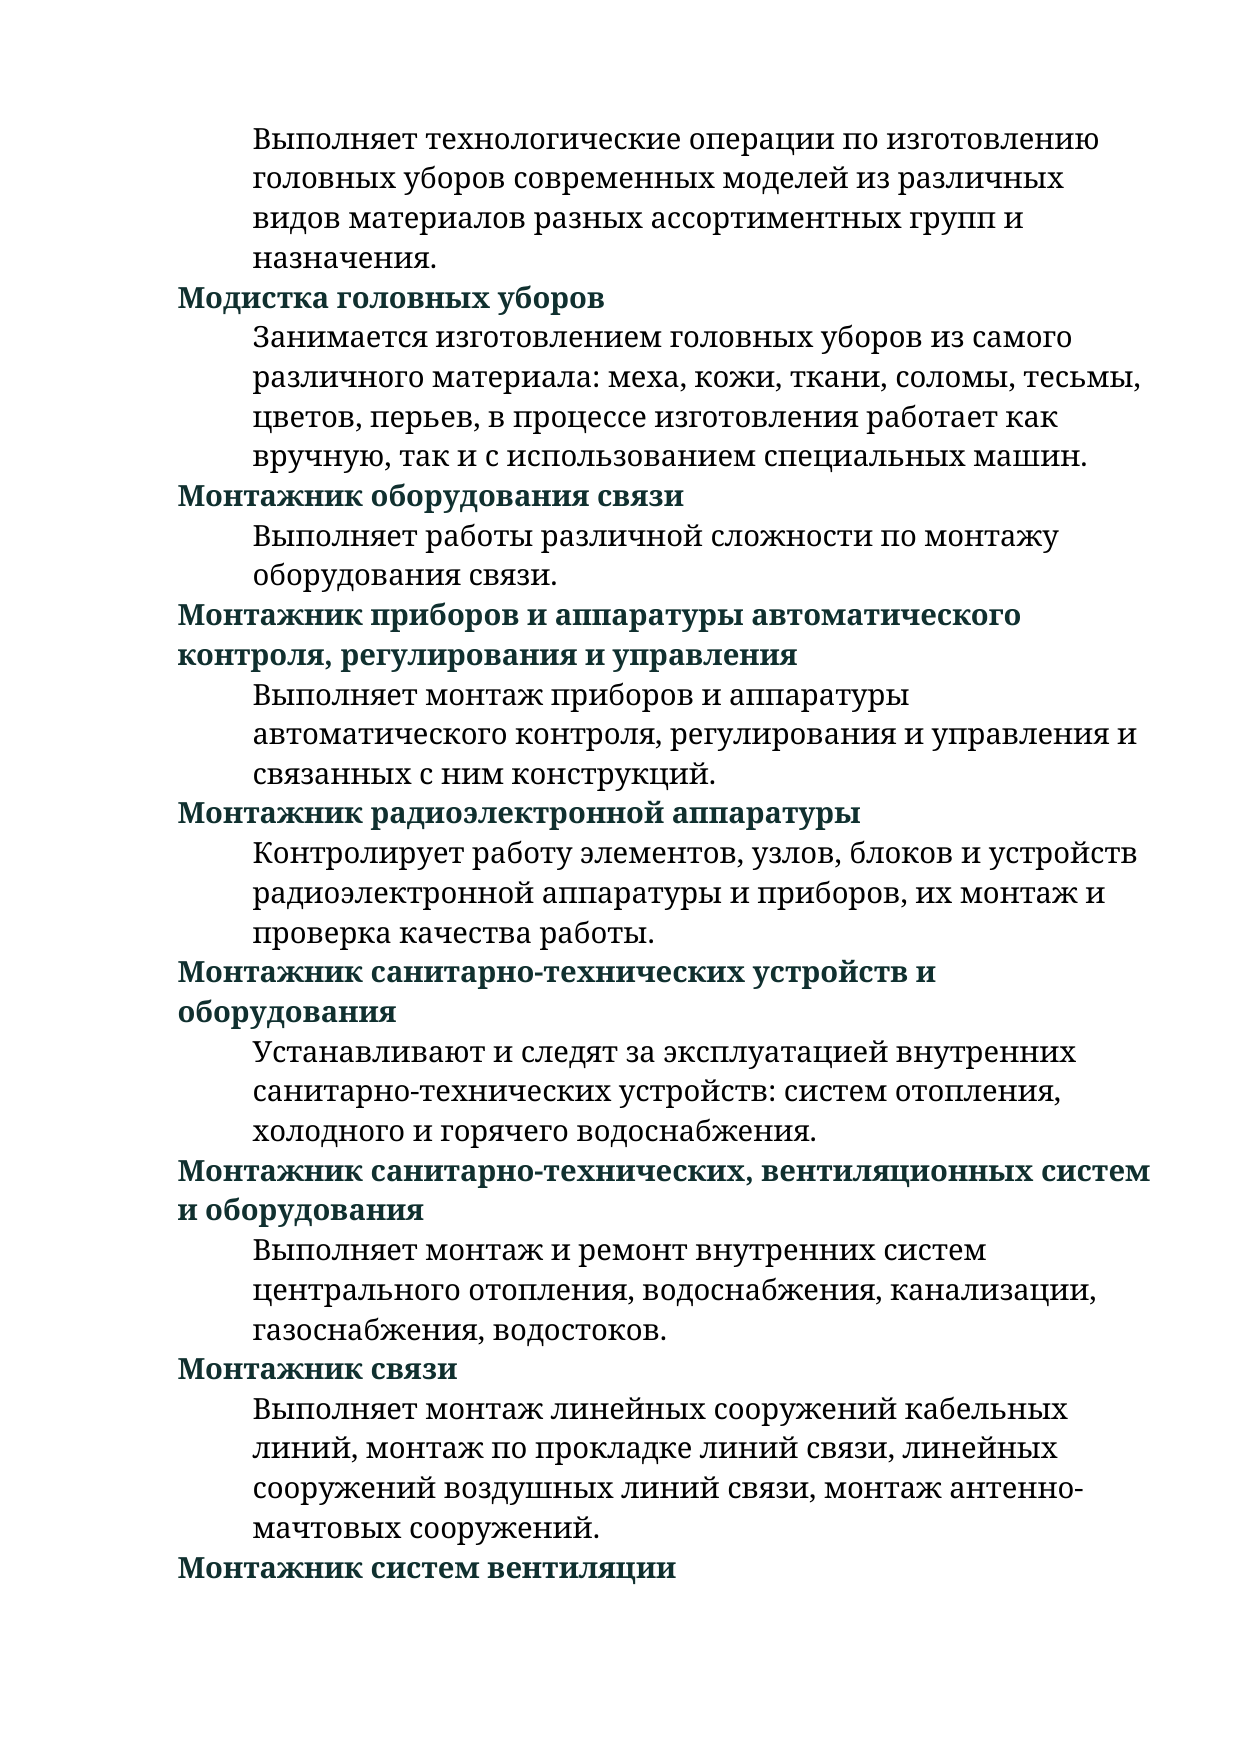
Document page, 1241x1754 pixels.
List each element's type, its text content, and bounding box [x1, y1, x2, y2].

text Выполняет монтаж линейных сооружений кабельных линий, монтаж по прокладке линий связи, линейных сооружений воздушных линий связи, монтаж антенно-мачтовых сооружений. [252, 1388, 1152, 1547]
text Выполняет технологические операции по изготовлению головных уборов современных моделей из различных видов материалов разных ассортиментных групп и назначения. [252, 118, 1152, 277]
text Занимается изготовлением головных уборов из самого различного материала: меха, кожи, ткани, соломы, тесьмы, цветов, перьев, в процессе изготовления работает как вручную, так и с использованием специальных машин. [252, 317, 1152, 475]
text Устанавливают и следят за эксплуатацией внутренних санитарно-технических устройств: систем отопления, холодного и горячего водоснабжения. [252, 1031, 1152, 1150]
text Монтажник систем вентиляции [177, 1547, 1152, 1587]
text Монтажник приборов и аппаратуры автоматического контроля, регулирования и управления [177, 594, 1152, 674]
text Монтажник связи [177, 1348, 1152, 1388]
text Контролирует работу элементов, узлов, блоков и устройств радиоэлектронной аппаратуры и приборов, их монтаж и проверка качества работы. [252, 832, 1152, 952]
text Выполняет монтаж приборов и аппаратуры автоматического контроля, регулирования и управления и связанных с ним конструкций. [252, 674, 1152, 793]
text Монтажник оборудования связи [177, 475, 1152, 515]
text Монтажник санитарно-технических устройств и оборудования [177, 952, 1152, 1031]
text Модистка головных уборов [177, 277, 1152, 317]
text Монтажник санитарно-технических, вентиляционных систем и оборудования [177, 1150, 1152, 1229]
text Выполняет монтаж и ремонт внутренних систем центрального отопления, водоснабжения, канализации, газоснабжения, водостоков. [252, 1229, 1152, 1348]
text Монтажник радиоэлектронной аппаратуры [177, 793, 1152, 832]
text Выполняет работы различной сложности по монтажу оборудования связи. [252, 515, 1152, 594]
